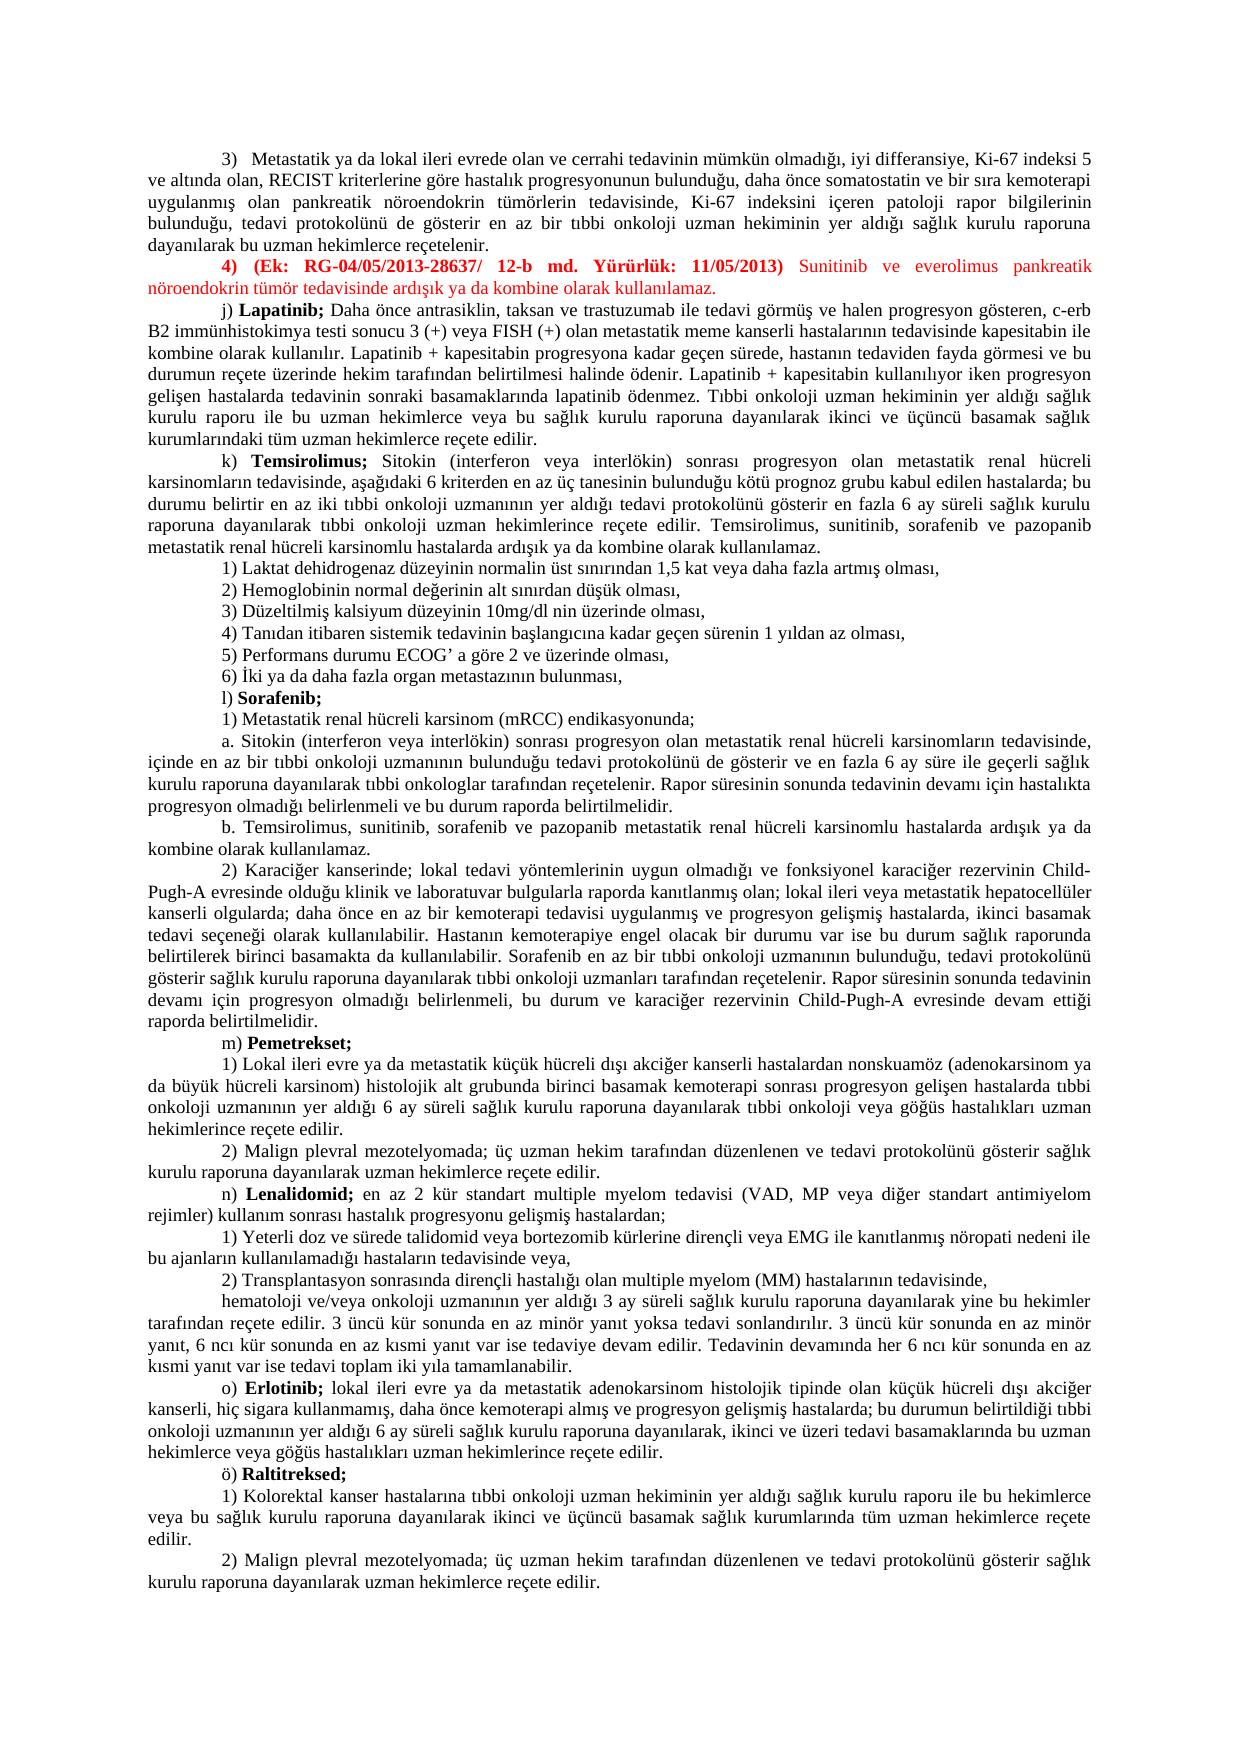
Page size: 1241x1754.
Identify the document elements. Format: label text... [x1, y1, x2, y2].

text 2) Nilotinib yalnızca; İmatinib dahil önceki tedavilere dirençli veya intolere, Philadelphia kromozomu pozitif kronik evre veya hızlanmış evre kronik miyeloid lösemi tanılı yetişkin hastaların tedavisinde; prospektüsünde yazılan başlama kriterleri dikkate alınarak, içinde en az bir hematoloji uzmanının yer aldığı, en fazla 6 ay süre ile geçerli sağlık kurulu raporu ile tıbbi onkoloji veya hematoloji uzman hekimleri tarafından reçetelenir. [148, 212, 1093, 298]
list Temsirolimus, sunitinib, sorafenib ve pazopanib metastatik renal hücreli karsinomlu hastalarda ardışık ya da kombine olarak kullanılamaz. [148, 479, 1093, 522]
text 2) Hemoglobinin normal değerinin alt sınırdan düşük olması, [148, 982, 1093, 1004]
text a. Sitokin (interferon veya interlökin) sonrası progresyon olan metastatik renal hücreli karsinomların tedavisinde, içinde en az bir tıbbi onkoloji uzmanının bulunduğu tedavi protokolünü de gösterir ve en fazla 6 ay süre ile geçerli sağlık kurulu raporuna dayanılarak tıbbi onkologlar tarafından reçetelenir. Rapor süresinin sonunda tedavinin devamı için hastalıkta progresyon olmadığı belirlenmeli ve bu durum raporda belirtilmelidir. [148, 1133, 1093, 1219]
text 2) Karaciğer kanserinde; lokal tedavi yöntemlerinin uygun olmadığı ve fonksiyonel karaciğer rezervinin Child-Pugh-A evresinde olduğu klinik ve laboratuvar bulgularla raporda kanıtlanmış olan; lokal ileri veya metastatik hepatocellüler kanserli olgularda; daha önce en az bir kemoterapi tedavisi uygulanmış ve progresyon gelişmiş hastalarda, ikinci basamak tedavi seçeneği olarak kullanılabilir. Hastanın kemoterapiye engel olacak bir durumu var ise bu durum sağlık raporunda belirtilerek birinci basamakta da kullanılabilir. Sorafenib en az bir tıbbi onkoloji uzmanının bulunduğu, tedavi protokolünü gösterir sağlık kurulu raporuna dayanılarak tıbbi onkoloji uzmanları tarafından reçetelenir. Rapor süresinin sonunda tedavinin devamı için progresyon olmadığı belirlenmeli, bu durum ve karaciğer rezervinin Child-Pugh-A evresinde devam ettiği raporda belirtilmelidir. [148, 1262, 1093, 1435]
text 4) (Ek: RG-04/05/2013-28637/ 12-b md. Yürürlük: 11/05/2013) Sunitinib ve everolimus pankreatik nöroendokrin tümör tedavisinde ardışık ya da kombine olarak kullanılamaz. [148, 659, 1093, 702]
list Metastatik ya da lokal ileri evrede olan ve cerrahi tedavinin mümkün olmadığı, iyi differansiye, Ki-67 indeksi 5 ve altında olan, RECIST kriterlerine göre hastalık progresyonunun bulunduğu, daha önce somatostatin ve bir sıra kemoterapi uygulanmış olan pankreatik nöroendokrin tümörlerin tedavisinde, Ki-67 indeksini içeren patoloji rapor bilgilerinin bulunduğu, tedavi protokolünü de gösterir en az bir tıbbi onkoloji uzman hekiminin yer aldığı sağlık kurulu raporuna dayanılarak bu uzman hekimlerce reçetelenir. [148, 551, 1093, 659]
text l) Sorafenib; [148, 1090, 1093, 1112]
list İmatinibe dirençli metastatik veya rezekte edilemeyen gastrointestinal stromal tümörlerin (GIST) veya sitokin (interferon veya interlökin) sonrası progresyon olan metastatik renal hücreli karsinomların tedavisinde, içinde en az bir tıbbi onkoloji uzmanının bulunduğu tedavi protokolünü de gösterir ve en fazla 6 ay süre ile geçerli sağlık kurulu raporuna dayanılarak tıbbi onkologlar tarafından reçetelenir. Rapor süresinin sonunda tedavinin devamı için hastalıkta progresyon olmadığı belirlenmeli ve bu durum çıkarılacak raporda belirtilmelidir. [148, 342, 1093, 449]
text 1) Laktat dehidrogenaz düzeyinin normalin üst sınırından 1,5 kat veya daha fazla artmış olması, [148, 961, 1093, 982]
text 6) İki ya da daha fazla organ metastazının bulunması, [148, 1068, 1093, 1090]
text 1) Lokal ileri evre ya da metastatik küçük hücreli dışı akciğer kanserli hastalardan nonskuamöz (adenokarsinom ya da büyük hücreli karsinom) histolojik alt grubunda birinci basamak kemoterapi sonrası progresyon gelişen hastalarda tıbbi onkoloji uzmanının yer aldığı 6 ay süreli sağlık kurulu raporuna dayanılarak tıbbi onkoloji veya göğüs hastalıkları uzman hekimlerince reçete edilir. [148, 1457, 1093, 1543]
text 1) Dasatinib; prospektüsünde yazılan başlama kriterleri dikkate alınarak, içinde en az bir hematoloji uzmanının yer aldığı, en fazla 6 ay süre ile geçerli sağlık kurulu raporu ile tıbbi onkoloji veya hematoloji uzman hekimleri tarafından reçetelenir. [148, 148, 1093, 212]
text k) Temsirolimus; Sitokin (interferon veya interlökin) sonrası progresyon olan metastatik renal hücreli karsinomların tedavisinde, aşağıdaki 6 kriterden en az üç tanesinin bulunduğu kötü prognoz grubu kabul edilen hastalarda; bu durumu belirtir en az iki tıbbi onkoloji uzmanının yer aldığı tedavi protokolünü gösterir en fazla 6 ay süreli sağlık kurulu raporuna dayanılarak tıbbi onkoloji uzman hekimlerince reçete edilir. Temsirolimus, sunitinib, sorafenib ve pazopanib metastatik renal hücreli karsinomlu hastalarda ardışık ya da kombine olarak kullanılamaz. [148, 853, 1093, 961]
text b. Temsirolimus, sunitinib, sorafenib ve pazopanib metastatik renal hücreli karsinomlu hastalarda ardışık ya da kombine olarak kullanılamaz. [148, 1219, 1093, 1262]
text 1) Metastatik renal hücreli karsinom (mRCC) endikasyonunda; [148, 1112, 1093, 1133]
text 4) Tanıdan itibaren sistemik tedavinin başlangıcına kadar geçen sürenin 1 yıldan az olması, [148, 1025, 1093, 1047]
text 3) Düzeltilmiş kalsiyum düzeyinin 10mg/dl nin üzerinde olması, [148, 1004, 1093, 1025]
text j) Lapatinib; Daha önce antrasiklin, taksan ve trastuzumab ile tedavi görmüş ve halen progresyon gösteren, c-erb B2 immünhistokimya testi sonucu 3 (+) veya FISH (+) olan metastatik meme kanserli hastalarının tedavisinde kapesitabin ile kombine olarak kullanılır. Lapatinib + kapesitabin progresyona kadar geçen sürede, hastanın tedaviden fayda görmesi ve bu durumun reçete üzerinde hekim tarafından belirtilmesi halinde ödenir. Lapatinib + kapesitabin kullanılıyor iken progresyon gelişen hastalarda tedavinin sonraki basamaklarında lapatinib ödenmez. Tıbbi onkoloji uzman hekiminin yer aldığı sağlık kurulu raporu ile bu uzman hekimlerce veya bu sağlık kurulu raporuna dayanılarak ikinci ve üçüncü basamak sağlık kurumlarındaki tüm uzman hekimlerce reçete edilir. [148, 702, 1093, 853]
text i) Sunitinib; [148, 320, 1093, 342]
text 5) Performans durumu ECOG’ a göre 2 ve üzerinde olması, [148, 1047, 1093, 1068]
text 3) Dasatinib ve nilotinib kombine olarak kullanılamayacaktır. [148, 298, 1093, 320]
text m) Pemetrekset; [148, 1435, 1093, 1457]
